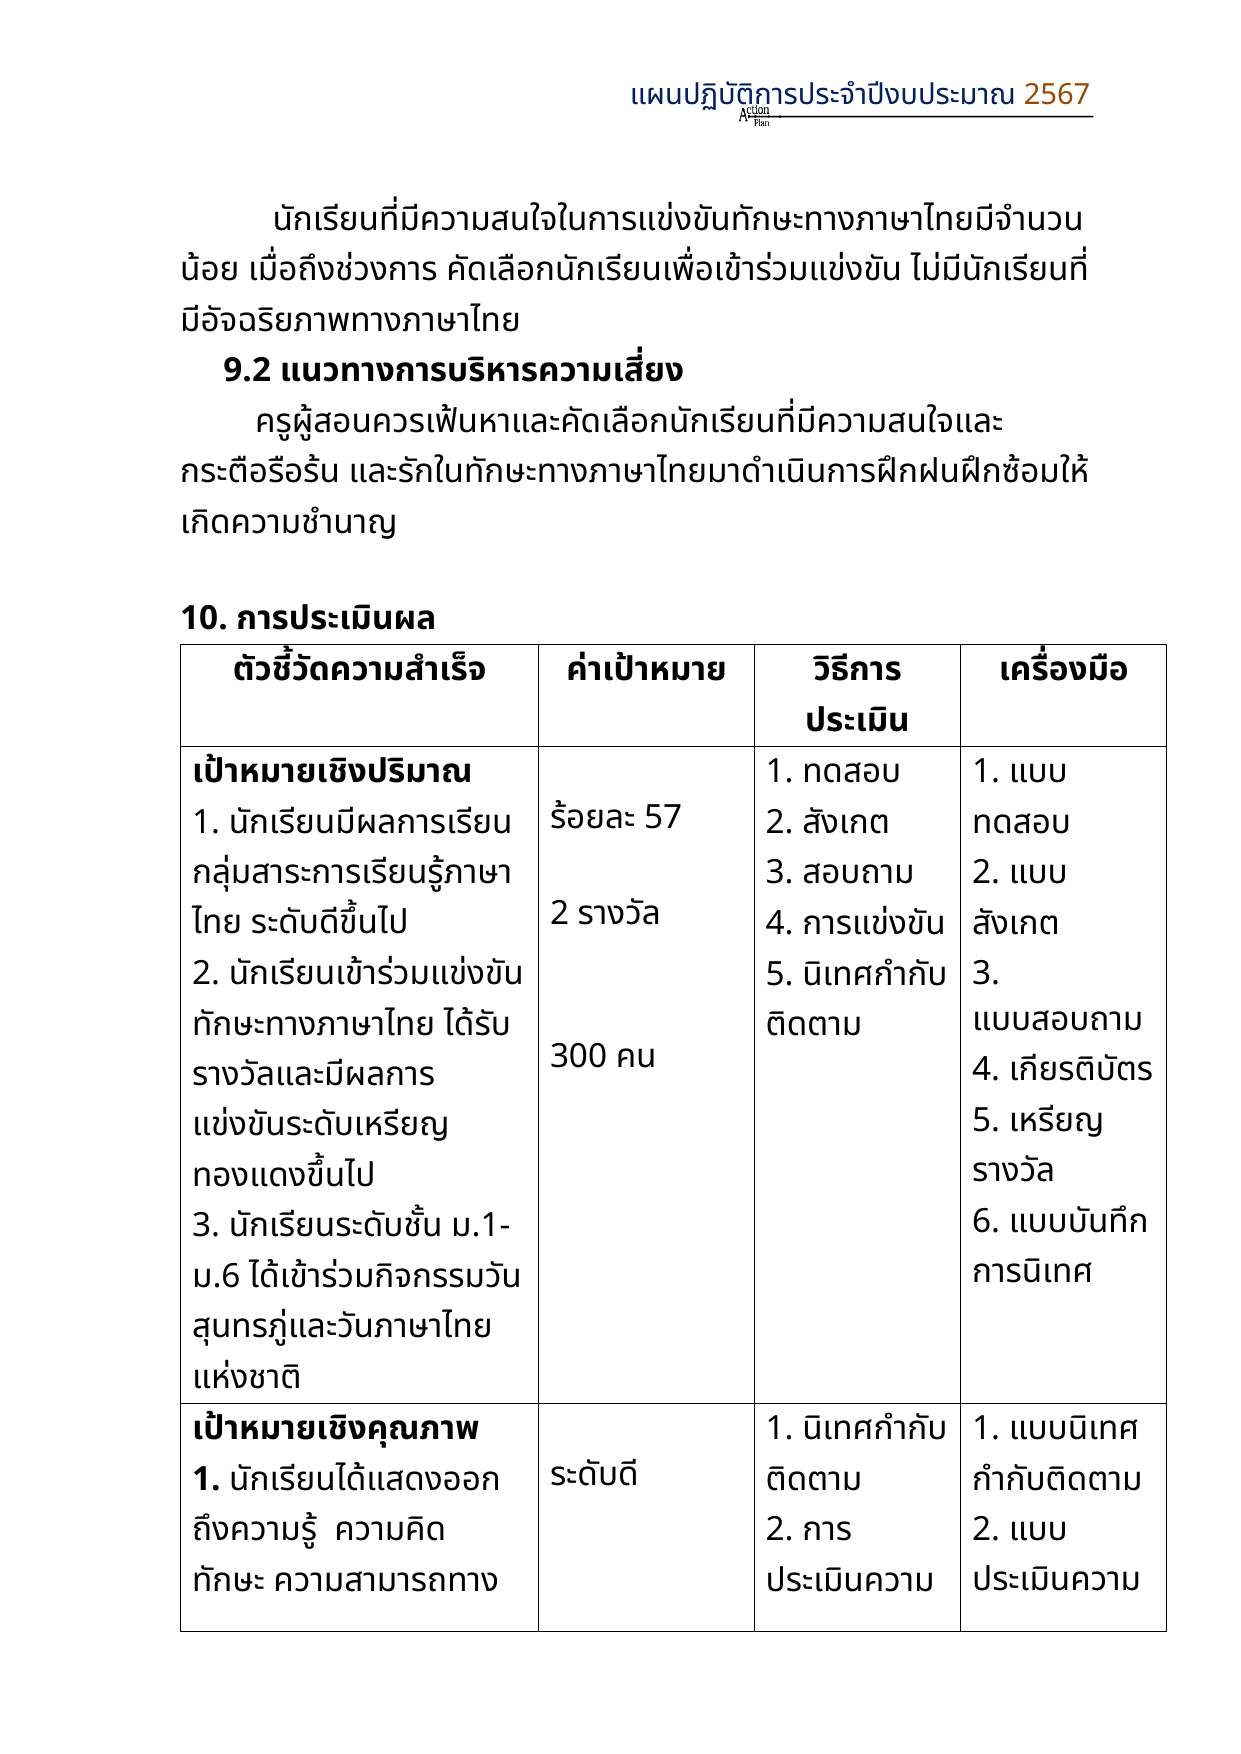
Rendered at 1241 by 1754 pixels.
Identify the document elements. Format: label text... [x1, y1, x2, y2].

table_cell 1. แบบทดสอบ 2. แบบสังเกต 3. แบบสอบถาม 4. เกียรติบัตร 5. เหรียญรางวัล 6. แบบบันทึกการนิเทศ [961, 747, 1166, 1403]
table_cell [181, 1404, 538, 1631]
table_cell ร้อยละ 57 2 รางวัล 300 คน [539, 747, 754, 1403]
table_header เครื่องมือ [961, 645, 1166, 746]
text 10. การประเมินผล [180, 593, 1090, 644]
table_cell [961, 1404, 1166, 1631]
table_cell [755, 1404, 960, 1631]
text 9.2 แนวทางการบริหารความเสี่ยง [180, 346, 1090, 397]
text นักเรียนที่มีความสนใจในการแข่งขันทักษะทางภาษาไทยมีจำนวนน้อย เมื่อถึงช่วงการ คัดเลือกนักเรียนเพื่อเข้าร่วมแข่งขัน ไม่มีนักเรียนที่มีอัจฉริยภาพทางภาษาไทย [180, 195, 1090, 346]
table_cell เป้าหมายเชิงปริมาณ 1. นักเรียนมีผลการเรียนกลุ่มสาระการเรียนรู้ภาษาไทย ระดับดีขึ้นไป 2. นักเรียนเข้าร่วมแข่งขันทักษะทางภาษาไทย ได้รับรางวัลและมีผลการแข่งขันระดับเหรียญ ทองแดงขึ้นไป 3. นักเรียนระดับชั้น ม.1-ม.6 ได้เข้าร่วมกิจกรรมวันสุนทรภู่และวันภาษาไทยแห่งชาติ [181, 747, 538, 1403]
table_header ค่าเป้าหมาย [539, 645, 754, 746]
picture [726, 101, 1096, 132]
table_header ตัวชี้วัดความสำเร็จ [181, 645, 538, 746]
table_cell 1. ทดสอบ 2. สังเกต 3. สอบถาม 4. การแข่งขัน 5. นิเทศกำกับติดตาม [755, 747, 960, 1403]
table_cell ระดับดี [539, 1404, 754, 1631]
text ครูผู้สอนควรเฟ้นหาและคัดเลือกนักเรียนที่มีความสนใจและกระตือรือร้น และรักในทักษะทางภาษาไทยมาดำเนินการฝึกฝนฝึกซ้อมให้เกิดความชำนาญ [180, 397, 1090, 548]
table_header วิธีการประเมิน [755, 645, 960, 746]
